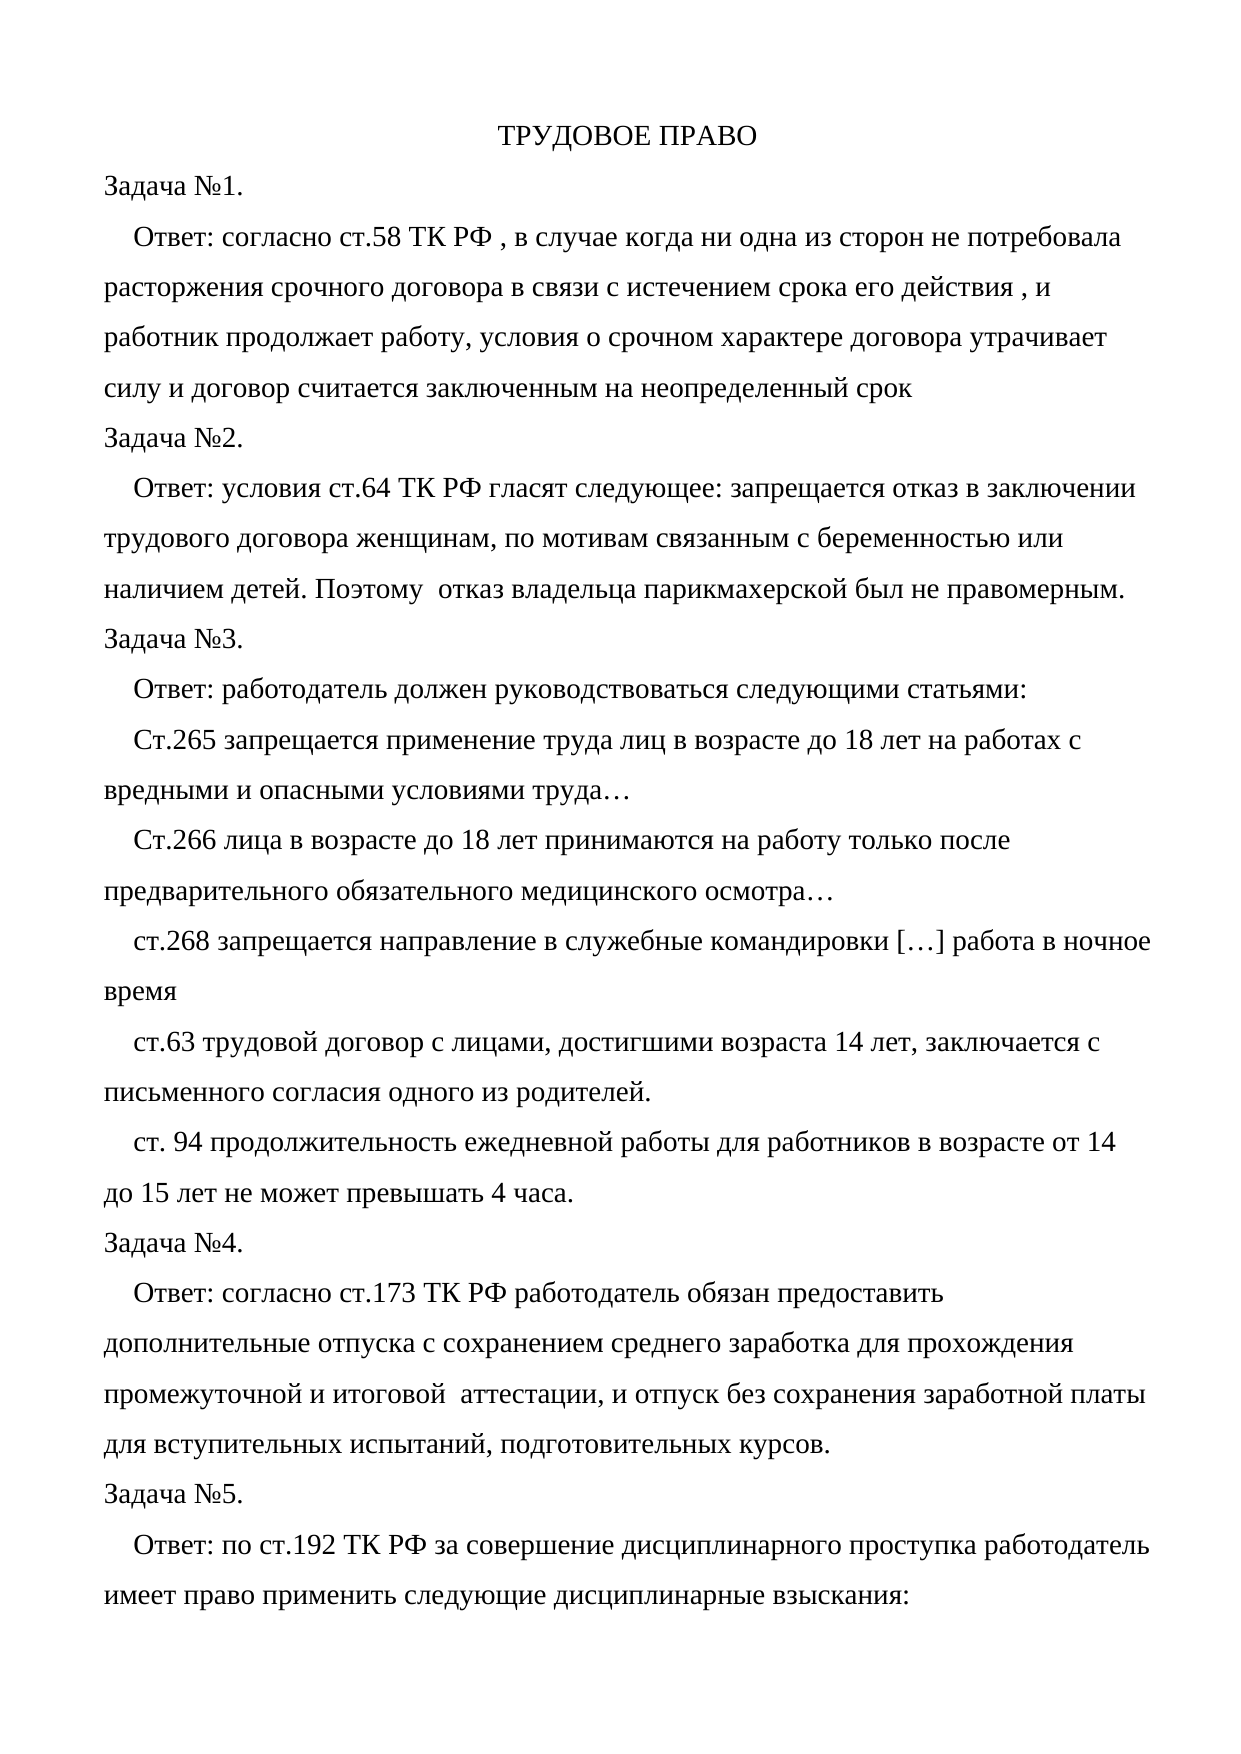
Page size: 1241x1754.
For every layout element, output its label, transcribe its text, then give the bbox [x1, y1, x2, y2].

text Задача №5. [103, 1477, 1152, 1510]
text Задача №4. [103, 1225, 1152, 1258]
text Ответ: согласно ст.58 ТК РФ , в случае когда ни одна из сторон не потребовала расторжения срочного договора в связи с истечением срока его действия , и работник продолжает работу, условия о срочном характере договора утрачивает силу и договор считается заключенным на неопределенный срок [103, 219, 1152, 403]
text ст.63 трудовой договор с лицами, достигшими возраста 14 лет, заключается с письменного согласия одного из родителей. [103, 1024, 1152, 1108]
text Ст.265 запрещается применение труда лиц в возрасте до 18 лет на работах с вредными и опасными условиями труда… [103, 722, 1152, 806]
text Ответ: условия ст.64 ТК РФ гласят следующее: запрещается отказ в заключении трудового договора женщинам, по мотивам связанным с беременностью или наличием детей. Поэтому отказ владельца парикмахерской был не правомерным. [103, 470, 1152, 604]
text Ответ: по ст.192 ТК РФ за совершение дисциплинарного проступка работодатель имеет право применить следующие дисциплинарные взыскания: [103, 1527, 1152, 1611]
text ст. 94 продолжительность ежедневной работы для работников в возрасте от 14 до 15 лет не может превышать 4 часа. [103, 1124, 1152, 1208]
text Задача №1. [103, 168, 1152, 202]
text Задача №3. [103, 621, 1152, 655]
text ст.268 запрещается направление в служебные командировки […] работа в ночное время [103, 923, 1152, 1007]
text ТРУДОВОЕ ПРАВО [103, 118, 1152, 152]
text Задача №2. [103, 420, 1152, 453]
text Ответ: работодатель должен руководствоваться следующими статьями: [103, 672, 1152, 705]
text Ответ: согласно ст.173 ТК РФ работодатель обязан предоставить дополнительные отпуска с сохранением среднего заработка для прохождения промежуточной и итоговой аттестации, и отпуск без сохранения заработной платы для вступительных испытаний, подготовительных курсов. [103, 1275, 1152, 1460]
text Ст.266 лица в возрасте до 18 лет принимаются на работу только после предварительного обязательного медицинского осмотра… [103, 822, 1152, 906]
